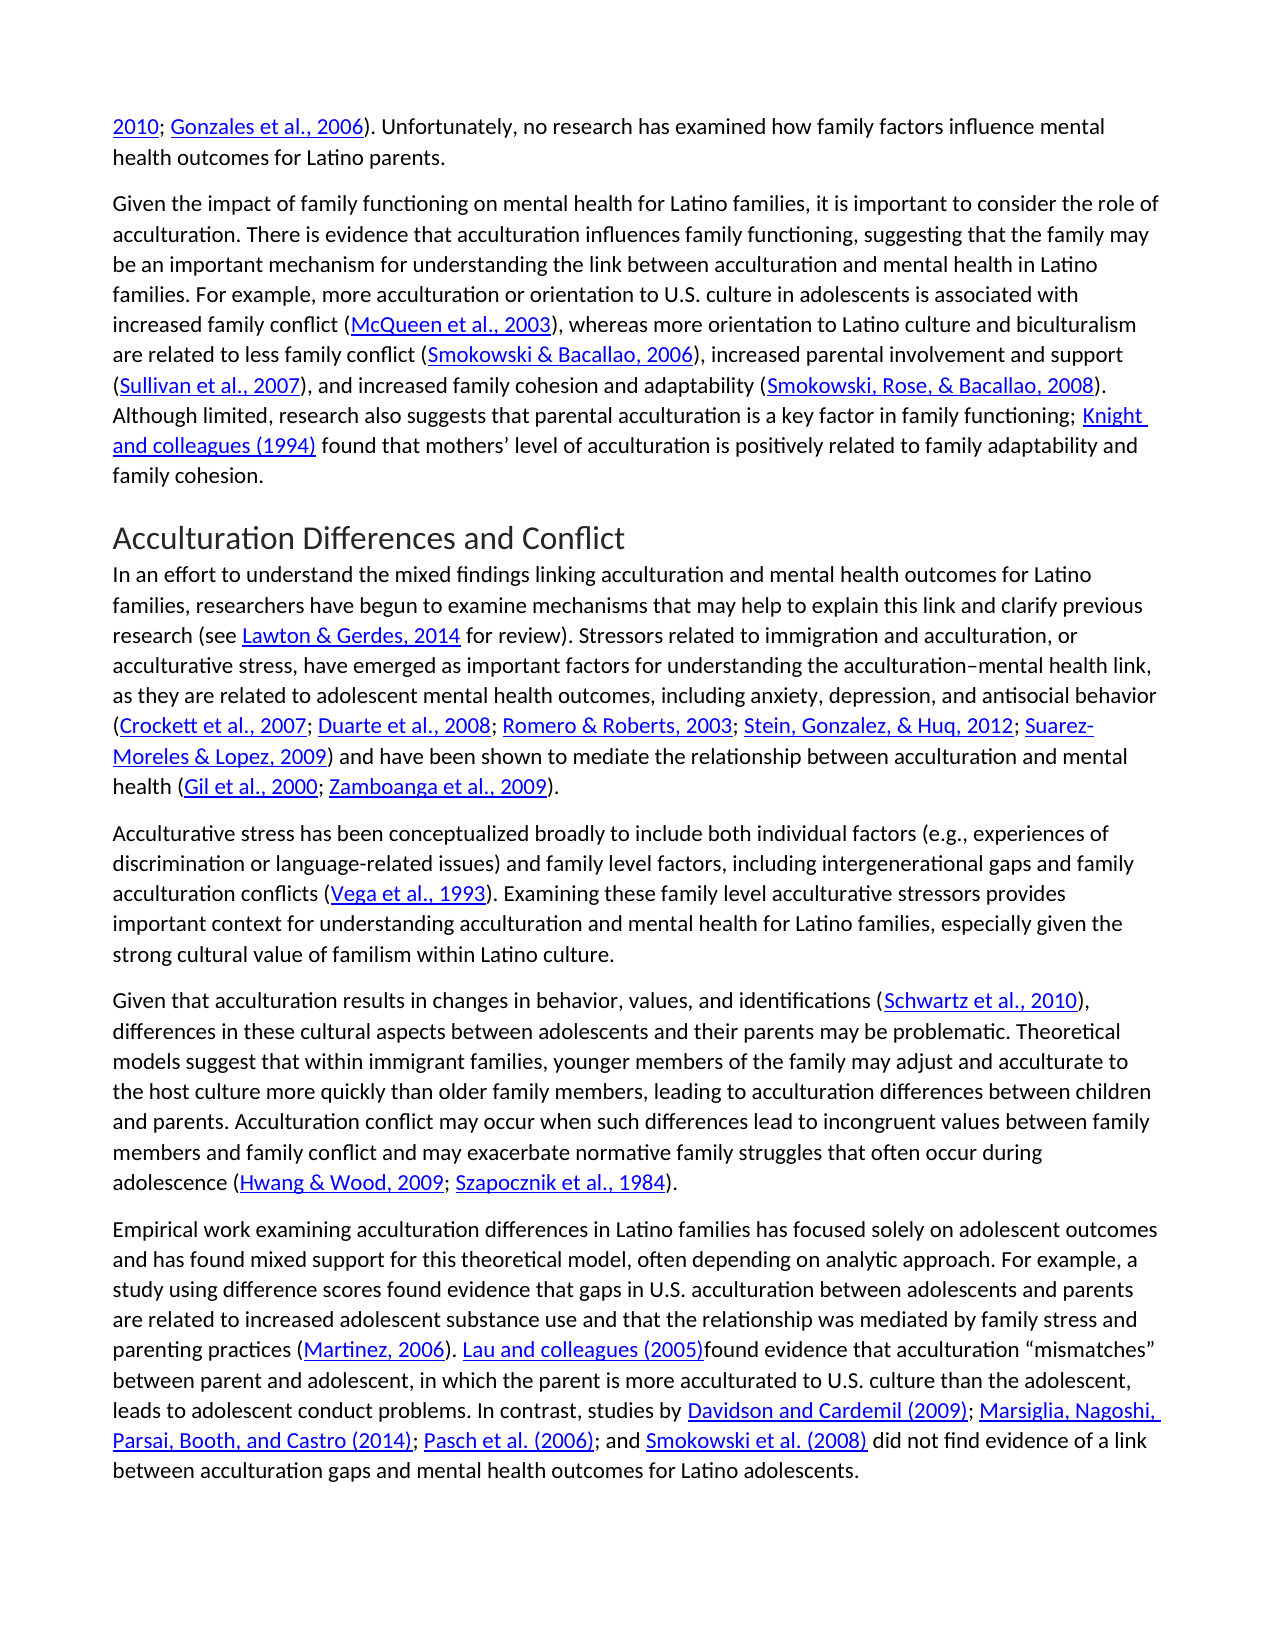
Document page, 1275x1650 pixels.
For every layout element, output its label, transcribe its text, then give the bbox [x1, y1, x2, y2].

subtitle Acculturation Differences and Conflict [112, 517, 1162, 557]
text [112, 112, 1162, 171]
text Given the impact of family functioning on mental health for Latino families, it is important to consider the role of acculturation. There is evidence that acculturation influences family functioning, suggesting that the family may be an important mechanism for understanding the link between acculturation and mental health in Latino families. For example, more acculturation or orientation to U.S. culture in adolescents is associated with increased family conflict (McQueen et al., 2003), whereas more orientation to Latino culture and biculturalism are related to less family conflict (Smokowski & Bacallao, 2006), increased parental involvement and support (Sullivan et al., 2007), and increased family cohesion and adaptability (Smokowski, Rose, & Bacallao, 2008). Although limited, research also suggests that parental acculturation is a key factor in family functioning; Knight and colleagues (1994) found that mothers’ level of acculturation is positively related to family adaptability and family cohesion. [112, 189, 1162, 489]
text Empirical work examining acculturation differences in Latino families has focused solely on adolescent outcomes and has found mixed support for this theoretical model, often depending on analytic approach. For example, a study using difference scores found evidence that gaps in U.S. acculturation between adolescents and parents are related to increased adolescent substance use and that the relationship was mediated by family stress and parenting practices (Martinez, 2006). Lau and colleagues (2005)found evidence that acculturation “mismatches” between parent and adolescent, in which the parent is more acculturated to U.S. culture than the adolescent, leads to adolescent conduct problems. In contrast, studies by Davidson and Cardemil (2009); Marsiglia, Nagoshi, Parsai, Booth, and Castro (2014); Pasch et al. (2006); and Smokowski et al. (2008) did not find evidence of a link between acculturation gaps and mental health outcomes for Latino adolescents. [112, 1215, 1162, 1484]
text Given that acculturation results in changes in behavior, values, and identifications (Schwartz et al., 2010), differences in these cultural aspects between adolescents and their parents may be problematic. Theoretical models suggest that within immigrant families, younger members of the family may adjust and acculturate to the host culture more quickly than older family members, leading to acculturation differences between children and parents. Acculturation conflict may occur when such differences lead to incongruent values between family members and family conflict and may exacerbate normative family struggles that often occur during adolescence (Hwang & Wood, 2009; Szapocznik et al., 1984). [112, 987, 1162, 1196]
text In an effort to understand the mixed findings linking acculturation and mental health outcomes for Latino families, researchers have begun to examine mechanisms that may help to explain this link and clarify previous research (see Lawton & Gerdes, 2014 for review). Stressors related to immigration and acculturation, or acculturative stress, have emerged as important factors for understanding the acculturation–mental health link, as they are related to adolescent mental health outcomes, including anxiety, depression, and antisocial behavior (Crockett et al., 2007; Duarte et al., 2008; Romero & Roberts, 2003; Stein, Gonzalez, & Huq, 2012; Suarez-Moreles & Lopez, 2009) and have been shown to mediate the relationship between acculturation and mental health (Gil et al., 2000; Zamboanga et al., 2009). [112, 561, 1162, 800]
text Acculturative stress has been conceptualized broadly to include both individual factors (e.g., experiences of discrimination or language-related issues) and family level factors, including intergenerational gaps and family acculturation conflicts (Vega et al., 1993). Examining these family level acculturative stressors provides important context for understanding acculturation and mental health for Latino families, especially given the strong cultural value of familism within Latino culture. [112, 819, 1162, 968]
